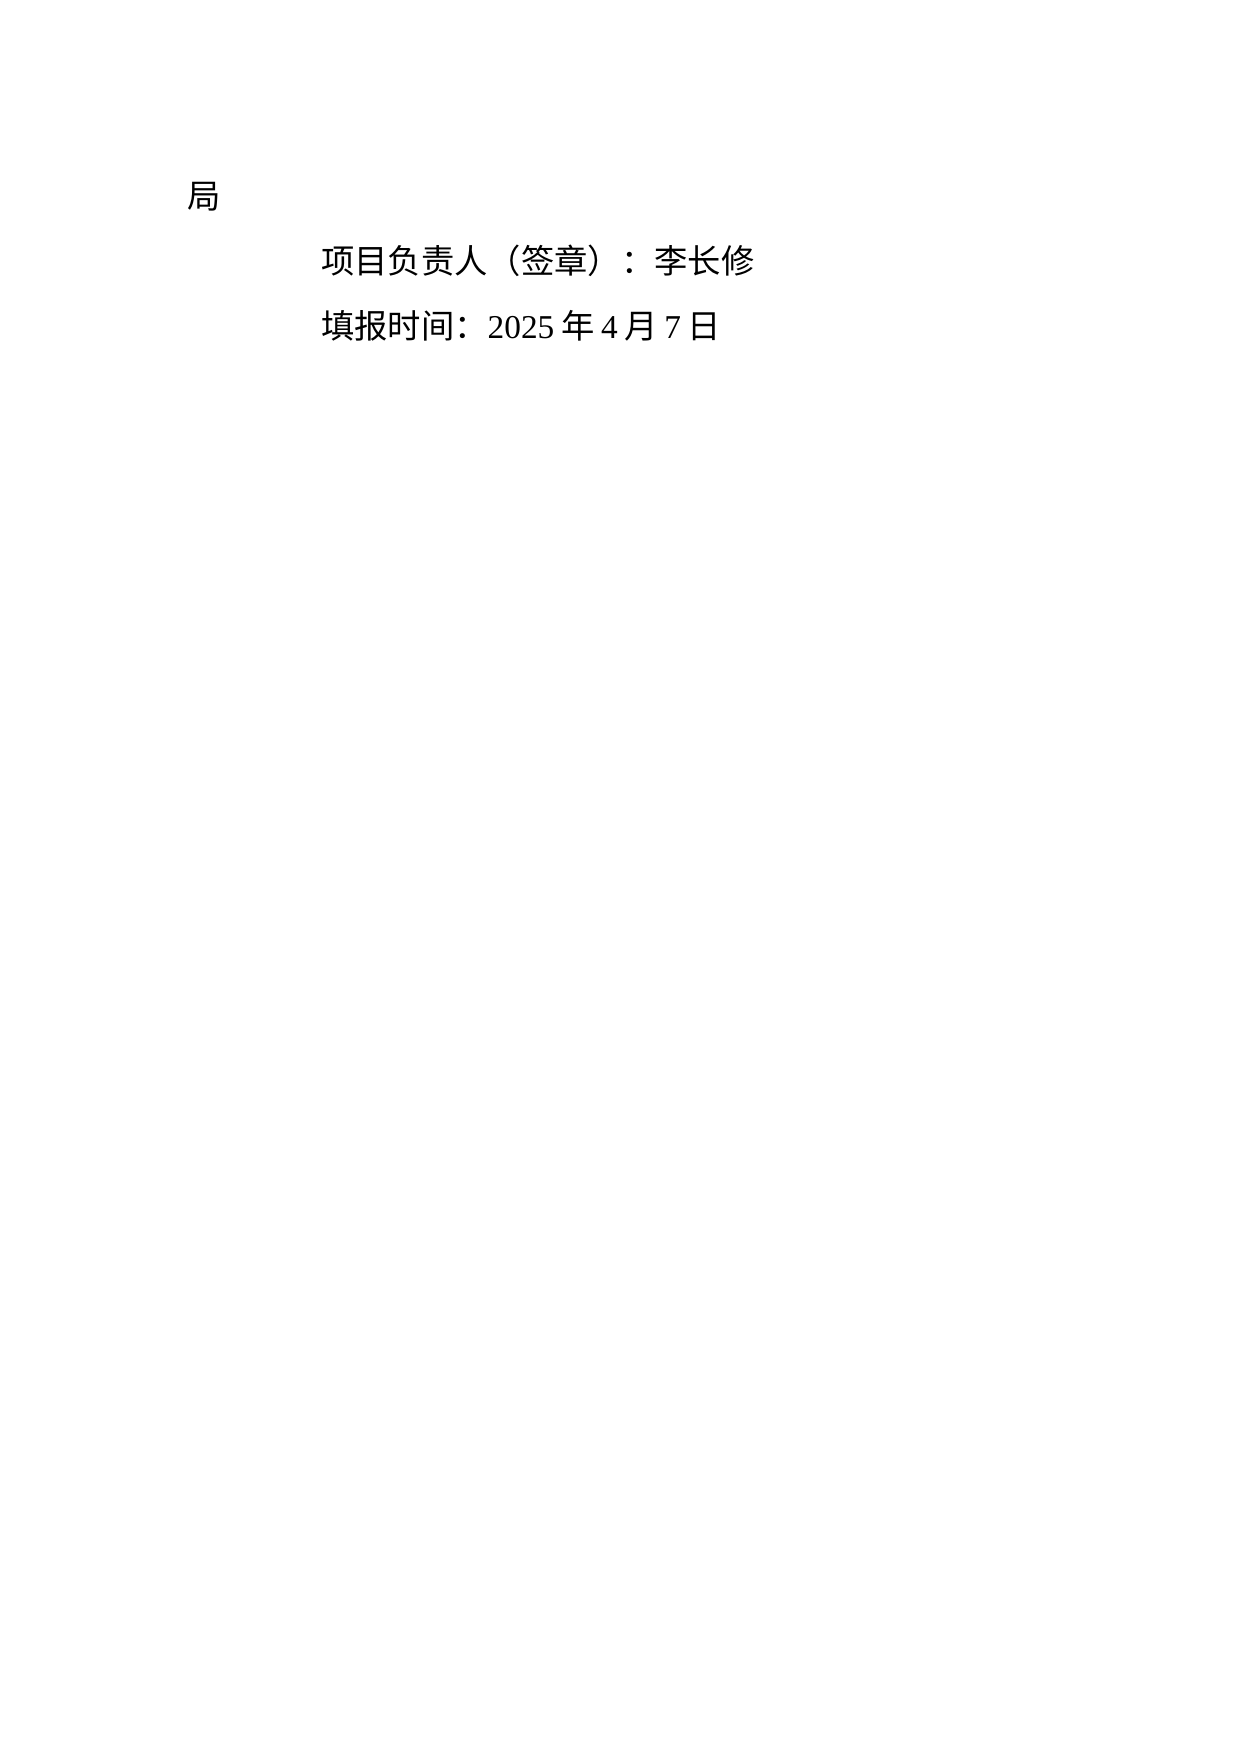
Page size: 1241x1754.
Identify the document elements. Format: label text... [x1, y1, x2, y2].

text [187, 162, 1078, 227]
text 项目负责人（签章）：李长修 [187, 227, 1078, 292]
text 填报时间：2025年4月7日 [187, 292, 1078, 357]
